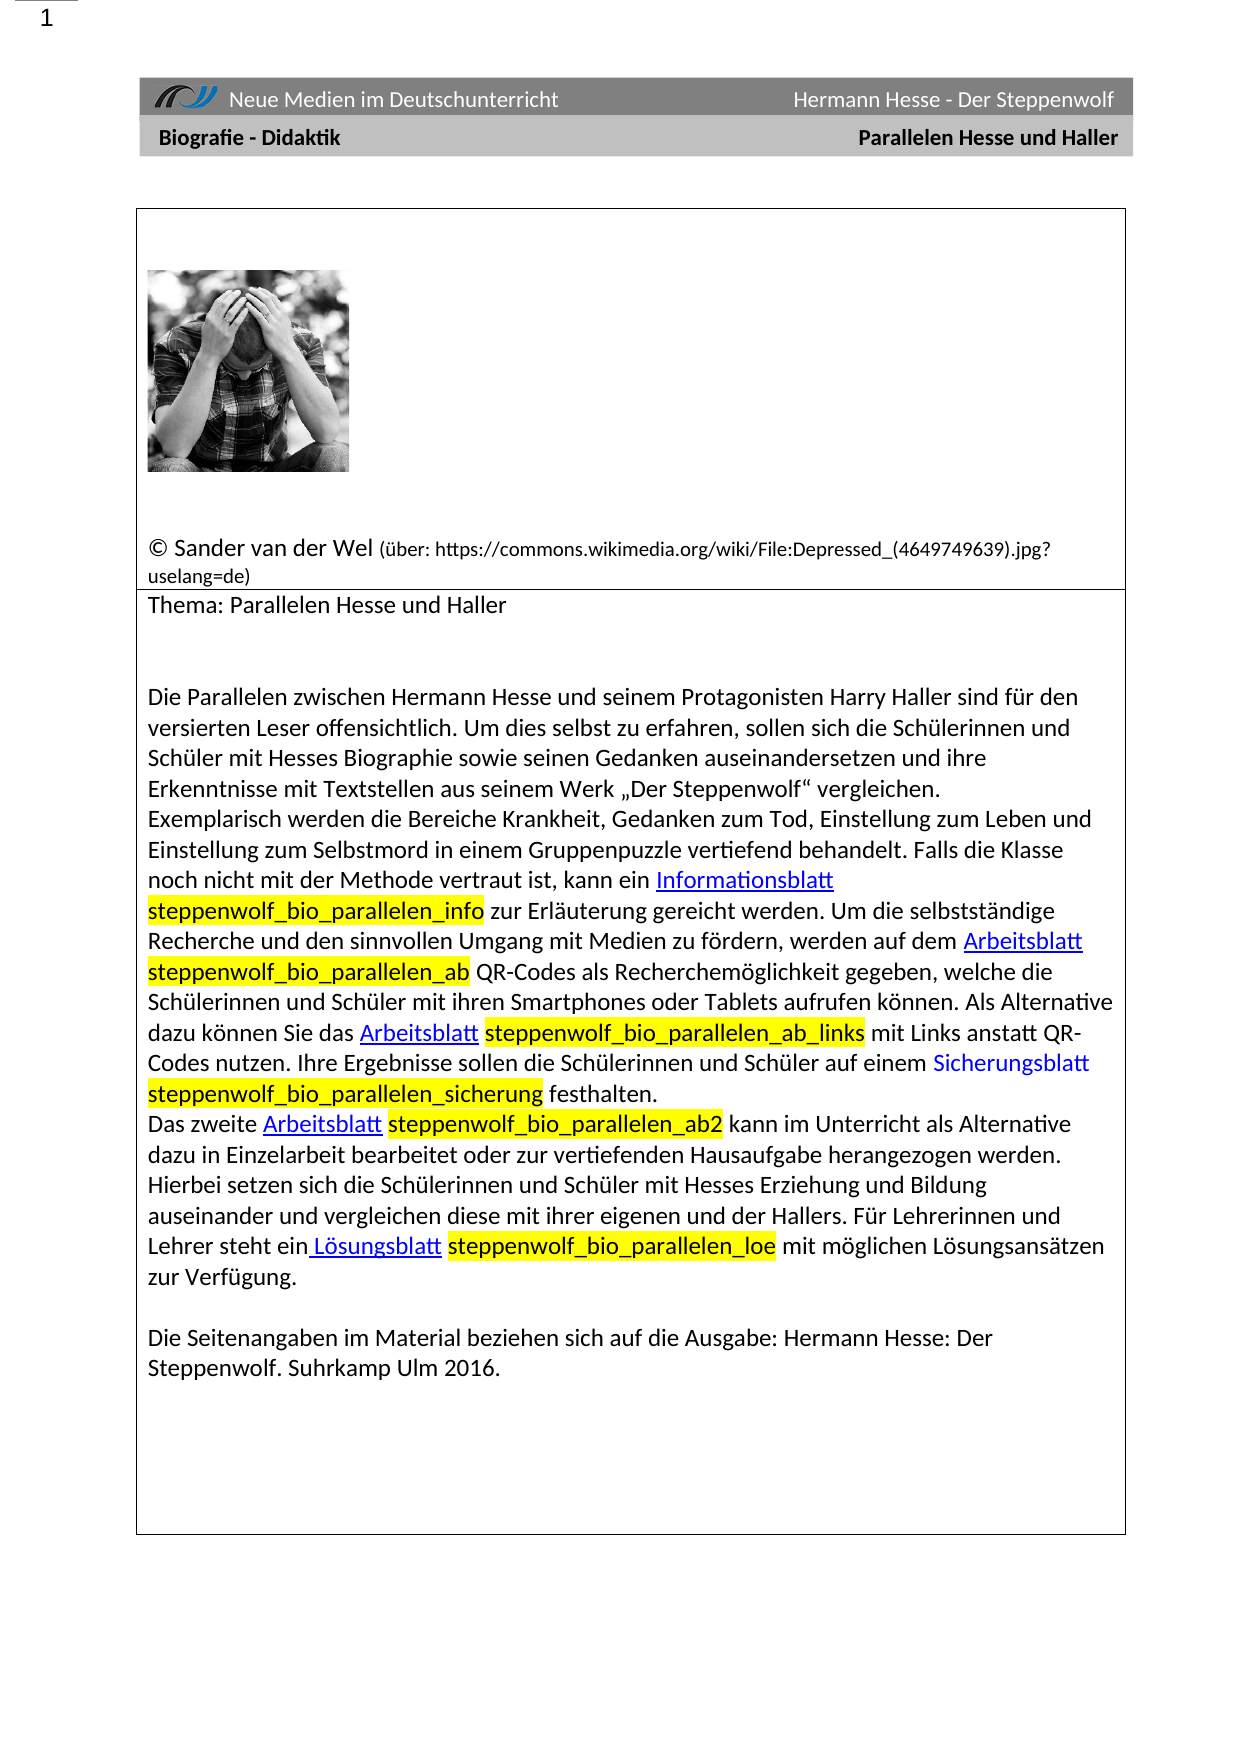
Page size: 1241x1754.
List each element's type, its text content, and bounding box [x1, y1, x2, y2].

table_cell Thema: Parallelen Hesse und Haller Die Parallelen zwischen Hermann Hesse und seinem Protagonisten Harry Haller sind für den versierten Leser offensichtlich. Um dies selbst zu erfahren, sollen sich die Schülerinnen und Schüler mit Hesses Biographie sowie seinen Gedanken auseinandersetzen und ihre Erkenntnisse mit Textstellen aus seinem Werk „Der Steppenwolf“ vergleichen. Exemplarisch werden die Bereiche Krankheit, Gedanken zum Tod, Einstellung zum Leben und Einstellung zum Selbstmord in einem Gruppenpuzzle vertiefend behandelt. Falls die Klasse noch nicht mit der Methode vertraut ist, kann ein Informationsblatt steppenwolf_bio_parallelen_info zur Erläuterung gereicht werden. Um die selbstständige Recherche und den sinnvollen Umgang mit Medien zu fördern, werden auf dem Arbeitsblatt steppenwolf_bio_parallelen_ab QR-Codes als Recherchemöglichkeit gegeben, welche die Schülerinnen und Schüler mit ihren Smartphones oder Tablets aufrufen können. Als Alternative dazu können Sie das Arbeitsblatt steppenwolf_bio_parallelen_ab_links mit Links anstatt QR-Codes nutzen. Ihre Ergebnisse sollen die Schülerinnen und Schüler auf einem Sicherungsblatt steppenwolf_bio_parallelen_sicherung festhalten. Das zweite Arbeitsblatt steppenwolf_bio_parallelen_ab2 kann im Unterricht als Alternative dazu in Einzelarbeit bearbeitet oder zur vertiefenden Hausaufgabe herangezogen werden. Hierbei setzen sich die Schülerinnen und Schüler mit Hesses Erziehung und Bildung auseinander und vergleichen diese mit ihrer eigenen und der Hallers. Für Lehrerinnen und Lehrer steht ein Lösungsblatt steppenwolf_bio_parallelen_loe mit möglichen Lösungsansätzen zur Verfügung. Die Seitenangaben im Material beziehen sich auf die Ausgabe: Hermann Hesse: Der Steppenwolf. Suhrkamp Ulm 2016. [137, 590, 1125, 1534]
table_header © Sander van der Wel (über: https://commons.wikimedia.org/wiki/File:Depressed_(4649749639).jpg?uselang=de) [137, 209, 1125, 588]
picture [154, 85, 218, 108]
picture [147, 270, 350, 472]
